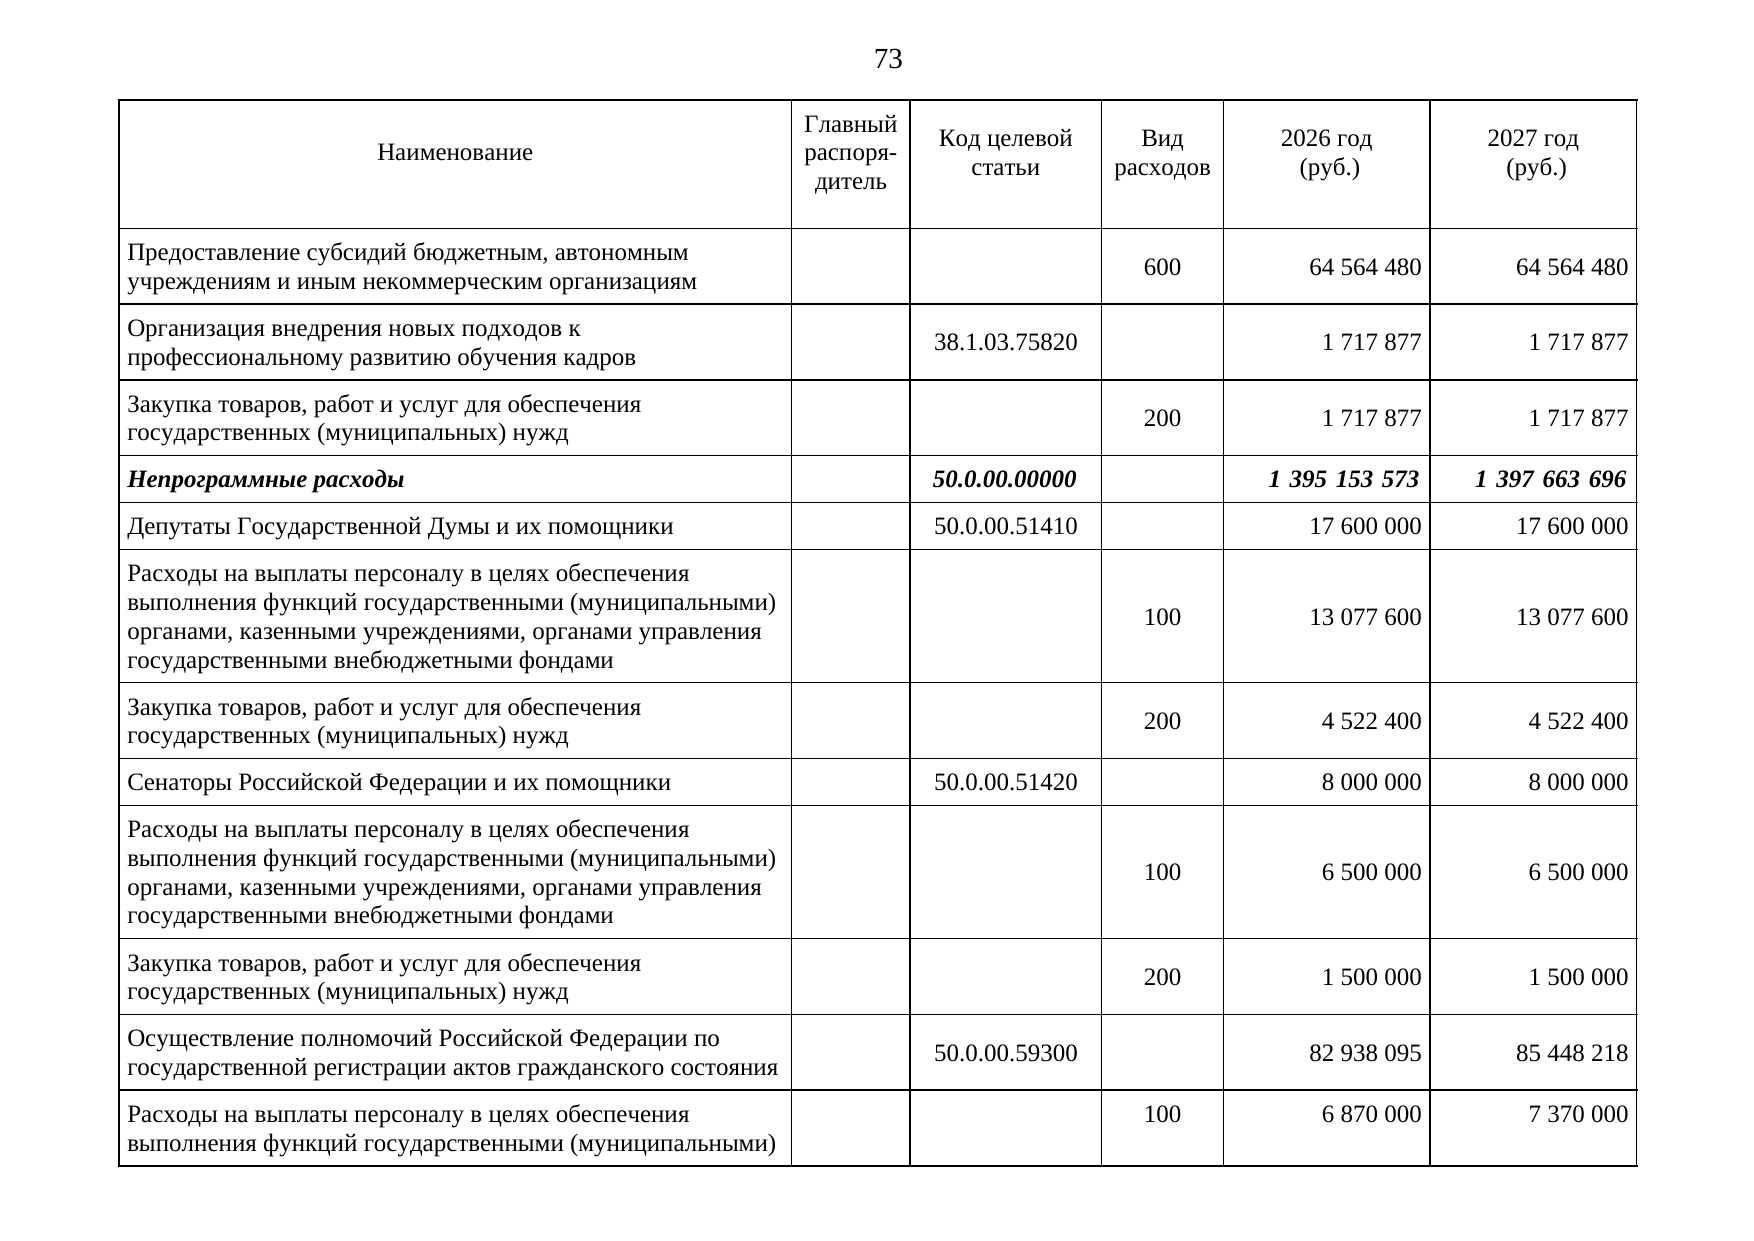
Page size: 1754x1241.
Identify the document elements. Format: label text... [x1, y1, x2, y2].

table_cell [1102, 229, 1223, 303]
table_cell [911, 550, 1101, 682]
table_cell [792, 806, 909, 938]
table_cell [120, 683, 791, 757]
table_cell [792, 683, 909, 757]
table_header 2027 год (руб.) [1431, 101, 1636, 227]
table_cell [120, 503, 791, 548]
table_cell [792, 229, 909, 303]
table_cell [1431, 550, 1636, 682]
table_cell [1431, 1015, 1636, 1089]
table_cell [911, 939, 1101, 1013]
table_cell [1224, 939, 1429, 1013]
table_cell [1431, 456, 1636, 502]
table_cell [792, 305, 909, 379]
table_header Код целевой статьи [911, 101, 1101, 227]
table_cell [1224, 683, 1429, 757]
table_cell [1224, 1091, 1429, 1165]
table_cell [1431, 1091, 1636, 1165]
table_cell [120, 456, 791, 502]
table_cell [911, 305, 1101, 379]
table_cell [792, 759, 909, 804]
table_header Вид расходов [1102, 101, 1223, 227]
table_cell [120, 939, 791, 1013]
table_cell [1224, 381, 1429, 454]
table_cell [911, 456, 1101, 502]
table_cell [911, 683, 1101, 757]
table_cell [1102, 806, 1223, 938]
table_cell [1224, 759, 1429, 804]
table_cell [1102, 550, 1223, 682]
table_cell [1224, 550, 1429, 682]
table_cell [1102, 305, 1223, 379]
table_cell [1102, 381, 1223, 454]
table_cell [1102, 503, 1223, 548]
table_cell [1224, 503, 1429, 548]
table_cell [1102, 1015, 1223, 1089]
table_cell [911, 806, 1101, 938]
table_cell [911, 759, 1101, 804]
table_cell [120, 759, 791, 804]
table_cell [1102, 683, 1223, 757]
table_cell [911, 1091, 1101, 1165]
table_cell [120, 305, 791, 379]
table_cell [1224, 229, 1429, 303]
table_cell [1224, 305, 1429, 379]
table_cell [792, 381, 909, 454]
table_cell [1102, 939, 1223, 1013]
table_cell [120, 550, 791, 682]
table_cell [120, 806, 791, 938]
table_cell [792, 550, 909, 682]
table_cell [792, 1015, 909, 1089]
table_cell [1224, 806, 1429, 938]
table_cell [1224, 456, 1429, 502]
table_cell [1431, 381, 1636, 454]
table_header Главный распоря-дитель [792, 101, 909, 227]
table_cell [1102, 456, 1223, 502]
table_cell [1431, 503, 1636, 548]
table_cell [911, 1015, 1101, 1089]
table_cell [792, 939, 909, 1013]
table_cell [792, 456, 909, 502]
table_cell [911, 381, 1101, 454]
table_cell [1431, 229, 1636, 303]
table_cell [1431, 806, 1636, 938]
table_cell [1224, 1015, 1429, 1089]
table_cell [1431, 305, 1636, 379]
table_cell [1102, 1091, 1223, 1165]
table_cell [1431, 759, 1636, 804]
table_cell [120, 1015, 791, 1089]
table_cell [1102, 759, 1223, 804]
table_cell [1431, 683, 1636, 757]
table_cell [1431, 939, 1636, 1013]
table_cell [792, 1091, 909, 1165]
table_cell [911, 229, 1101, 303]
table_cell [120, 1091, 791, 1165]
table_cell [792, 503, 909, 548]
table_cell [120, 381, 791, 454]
table_header 2026 год (руб.) [1224, 101, 1429, 227]
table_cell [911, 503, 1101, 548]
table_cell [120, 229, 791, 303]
table_header Наименование [120, 101, 791, 227]
